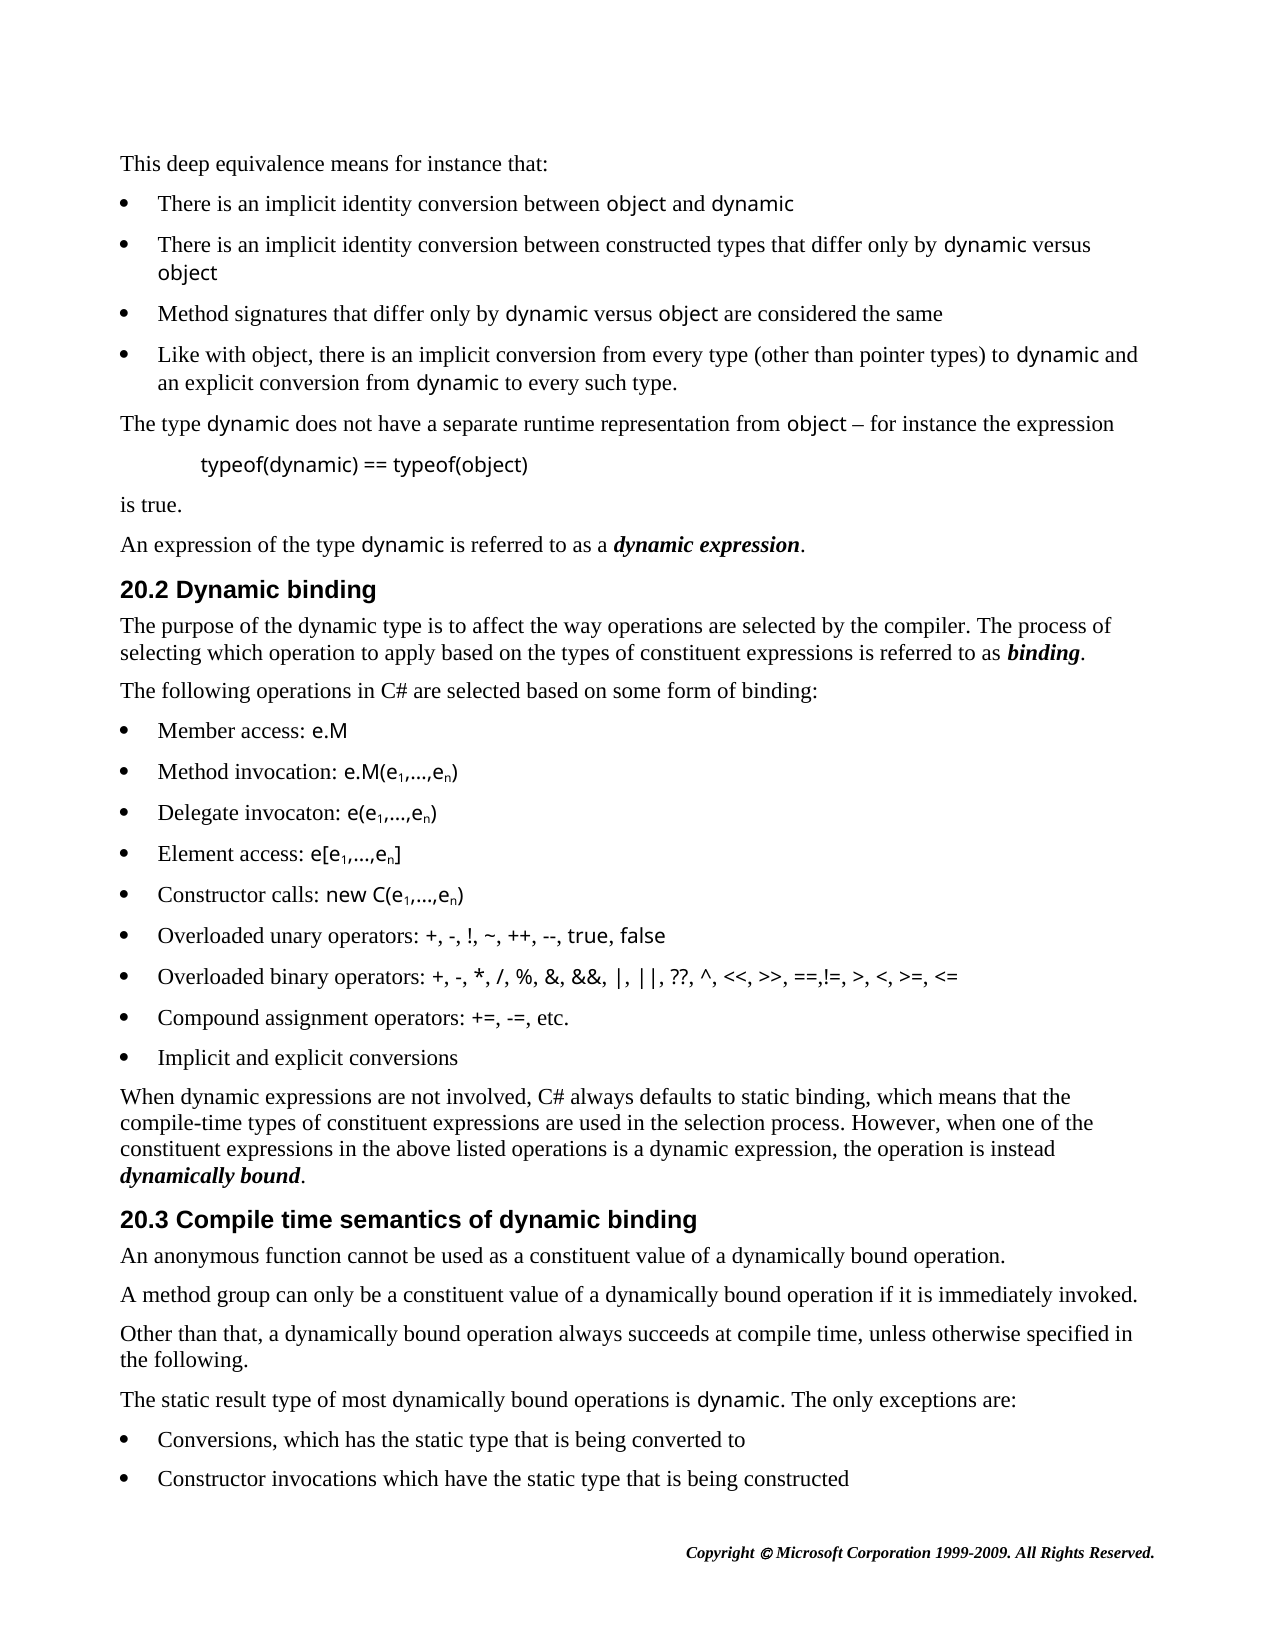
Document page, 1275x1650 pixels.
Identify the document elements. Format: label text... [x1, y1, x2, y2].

text An anonymous function cannot be used as a constituent value of a dynamically bound operation. [120, 1242, 1155, 1268]
list Method invocation: e.M(e1,…,en) [120, 757, 1155, 786]
text The following operations in C# are selected based on some form of binding: [120, 678, 1155, 704]
text The purpose of the dynamic type is to affect the way operations are selected by the compiler. The process of selecting which operation to apply based on the types of constituent expressions is referred to as binding. [120, 612, 1155, 665]
text typeof(dynamic) == typeof(object) [195, 450, 1155, 479]
list Member access: e.M [120, 716, 1155, 745]
text Other than that, a dynamically bound operation always succeeds at compile time, unless otherwise specified in the following. [120, 1320, 1155, 1372]
list Conversions, which has the static type that is being converted to [120, 1426, 1155, 1452]
list This deep equivalence means for instance that: [120, 150, 1155, 176]
subtitle Dynamic binding [120, 575, 1155, 604]
list There is an implicit identity conversion between constructed types that differ only by dynamic versus object [120, 230, 1155, 287]
list The type dynamic does not have a separate runtime representation from object – for instance the expression [120, 409, 1155, 438]
list Like with object, there is an implicit conversion from every type (other than pointer types) to dynamic and an explicit conversion from dynamic to every such type. [120, 340, 1155, 397]
list is true. [120, 491, 1155, 518]
list Delegate invocaton: e(e1,…,en) [120, 798, 1155, 827]
list Method signatures that differ only by dynamic versus object are considered the same [120, 299, 1155, 328]
list Constructor invocations which have the static type that is being constructed [120, 1465, 1155, 1491]
list Compound assignment operators: +=, -=, etc. [120, 1003, 1155, 1031]
list Implicit and explicit conversions [120, 1044, 1155, 1070]
list An expression of the type dynamic is referred to as a dynamic expression. [120, 530, 1155, 559]
list Constructor calls: new C(e1,…,en) [120, 880, 1155, 909]
list Overloaded unary operators: +, -, !, ~, ++, --, true, false [120, 921, 1155, 949]
text When dynamic expressions are not involved, C# always defaults to static binding, which means that the compile-time types of constituent expressions are used in the selection process. However, when one of the constituent expressions in the above listed operations is a dynamic expression, the operation is instead dynamically bound. [120, 1083, 1155, 1188]
subtitle Compile time semantics of dynamic binding [120, 1205, 1155, 1234]
list Overloaded binary operators: +, -, *, /, %, &, &&, |, ||, ??, ^, <<, >>, ==,!=, >, <, >=, <= [120, 962, 1155, 991]
text The static result type of most dynamically bound operations is dynamic. The only exceptions are: [120, 1385, 1155, 1413]
list Element access: e[e1,…,en] [120, 839, 1155, 868]
text A method group can only be a constituent value of a dynamically bound operation if it is immediately invoked. [120, 1281, 1155, 1307]
list There is an implicit identity conversion between object and dynamic [120, 189, 1155, 217]
